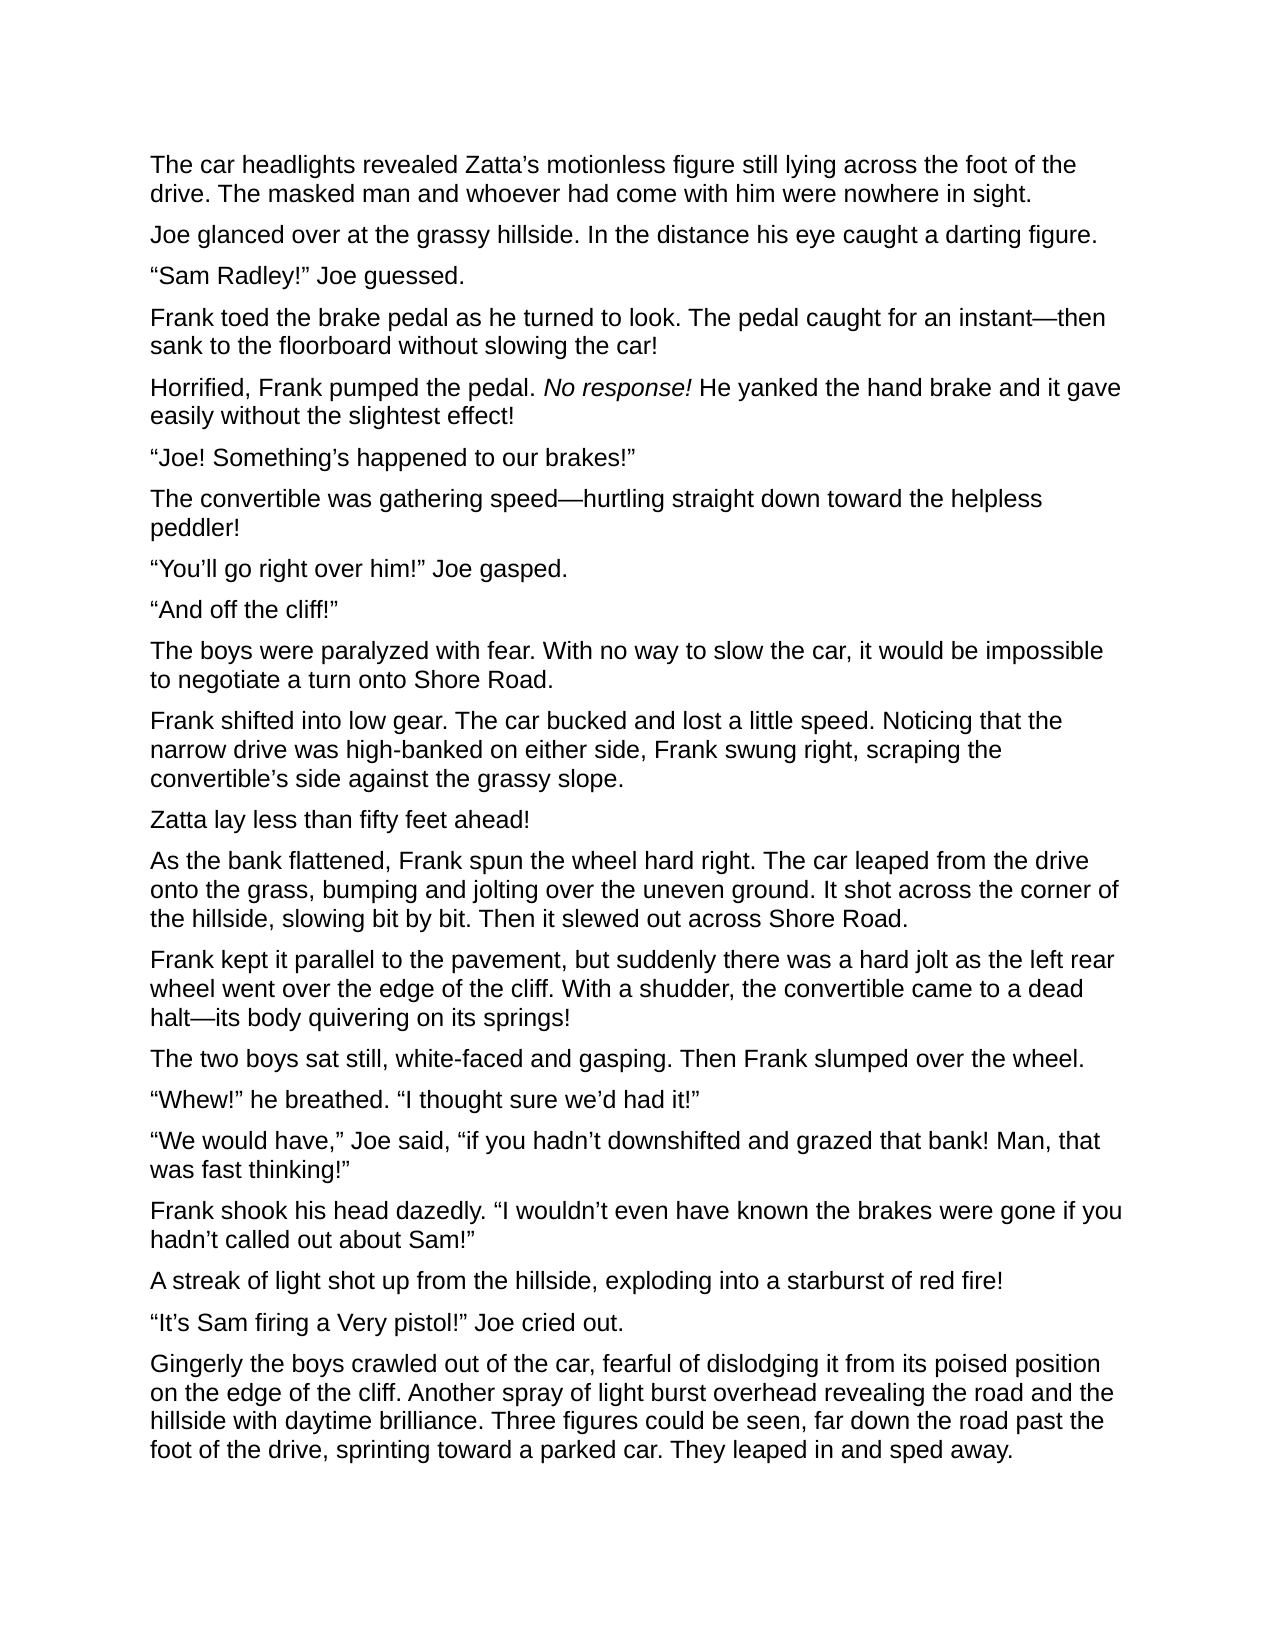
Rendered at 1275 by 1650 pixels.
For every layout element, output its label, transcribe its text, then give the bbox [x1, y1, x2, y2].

text “Whew!” he breathed. “I thought sure we’d had it!” [150, 1085, 1125, 1114]
text Frank shook his head dazedly. “I wouldn’t even have known the brakes were gone if you hadn’t called out about Sam!” [150, 1196, 1125, 1254]
text Horrified, Frank pumped the pedal. No response! He yanked the hand brake and it gave easily without the slightest effect! [150, 372, 1125, 430]
text Joe glanced over at the grassy hillside. In the distance his eye caught a darting figure. [150, 220, 1125, 249]
text Frank toed the brake pedal as he turned to look. The pedal caught for an instant—then sank to the floorboard without slowing the car! [150, 302, 1125, 360]
text “You’ll go right over him!” Joe gasped. [150, 554, 1125, 582]
text Gingerly the boys crawled out of the car, fearful of dislodging it from its poised position on the edge of the cliff. Another spray of light burst overhead revealing the road and the hillside with daytime brilliance. Three figures could be seen, far down the road past the foot of the drive, sprinting toward a parked car. They leaped in and sped away. [150, 1349, 1125, 1464]
text The two boys sat still, white-faced and gasping. Then Frank slumped over the wheel. [150, 1044, 1125, 1072]
text As the bank flattened, Frank spun the wheel hard right. The car leaped from the drive onto the grass, bumping and jolting over the uneven ground. It shot across the corner of the hillside, slowing bit by bit. Then it slewed out across Shore Road. [150, 846, 1125, 932]
text “We would have,” Joe said, “if you hadn’t downshifted and grazed that bank! Man, that was fast thinking!” [150, 1126, 1125, 1184]
text “And off the cliff!” [150, 595, 1125, 624]
text “It’s Sam firing a Very pistol!” Joe cried out. [150, 1307, 1125, 1336]
text The convertible was gathering speed—hurtling straight down toward the helpless peddler! [150, 484, 1125, 541]
text Frank shifted into low gear. The car bucked and lost a little speed. Noticing that the narrow drive was high-banked on either side, Frank swung right, scraping the convertible’s side against the grassy slope. [150, 706, 1125, 792]
text Frank kept it parallel to the pavement, but suddenly there was a hard jolt as the left rear wheel went over the edge of the cliff. With a shudder, the convertible came to a dead halt—its body quivering on its springs! [150, 945, 1125, 1031]
text The car headlights revealed Zatta’s motionless figure still lying across the foot of the drive. The masked man and whoever had come with him were nowhere in sight. [150, 150, 1125, 207]
text “Joe! Something’s happened to our brakes!” [150, 442, 1125, 471]
text Zatta lay less than fifty feet ahead! [150, 805, 1125, 834]
text “Sam Radley!” Joe guessed. [150, 261, 1125, 290]
text A streak of light shot up from the hillside, exploding into a starburst of red fire! [150, 1266, 1125, 1295]
text The boys were paralyzed with fear. With no way to slow the car, it would be impossible to negotiate a turn onto Shore Road. [150, 636, 1125, 694]
